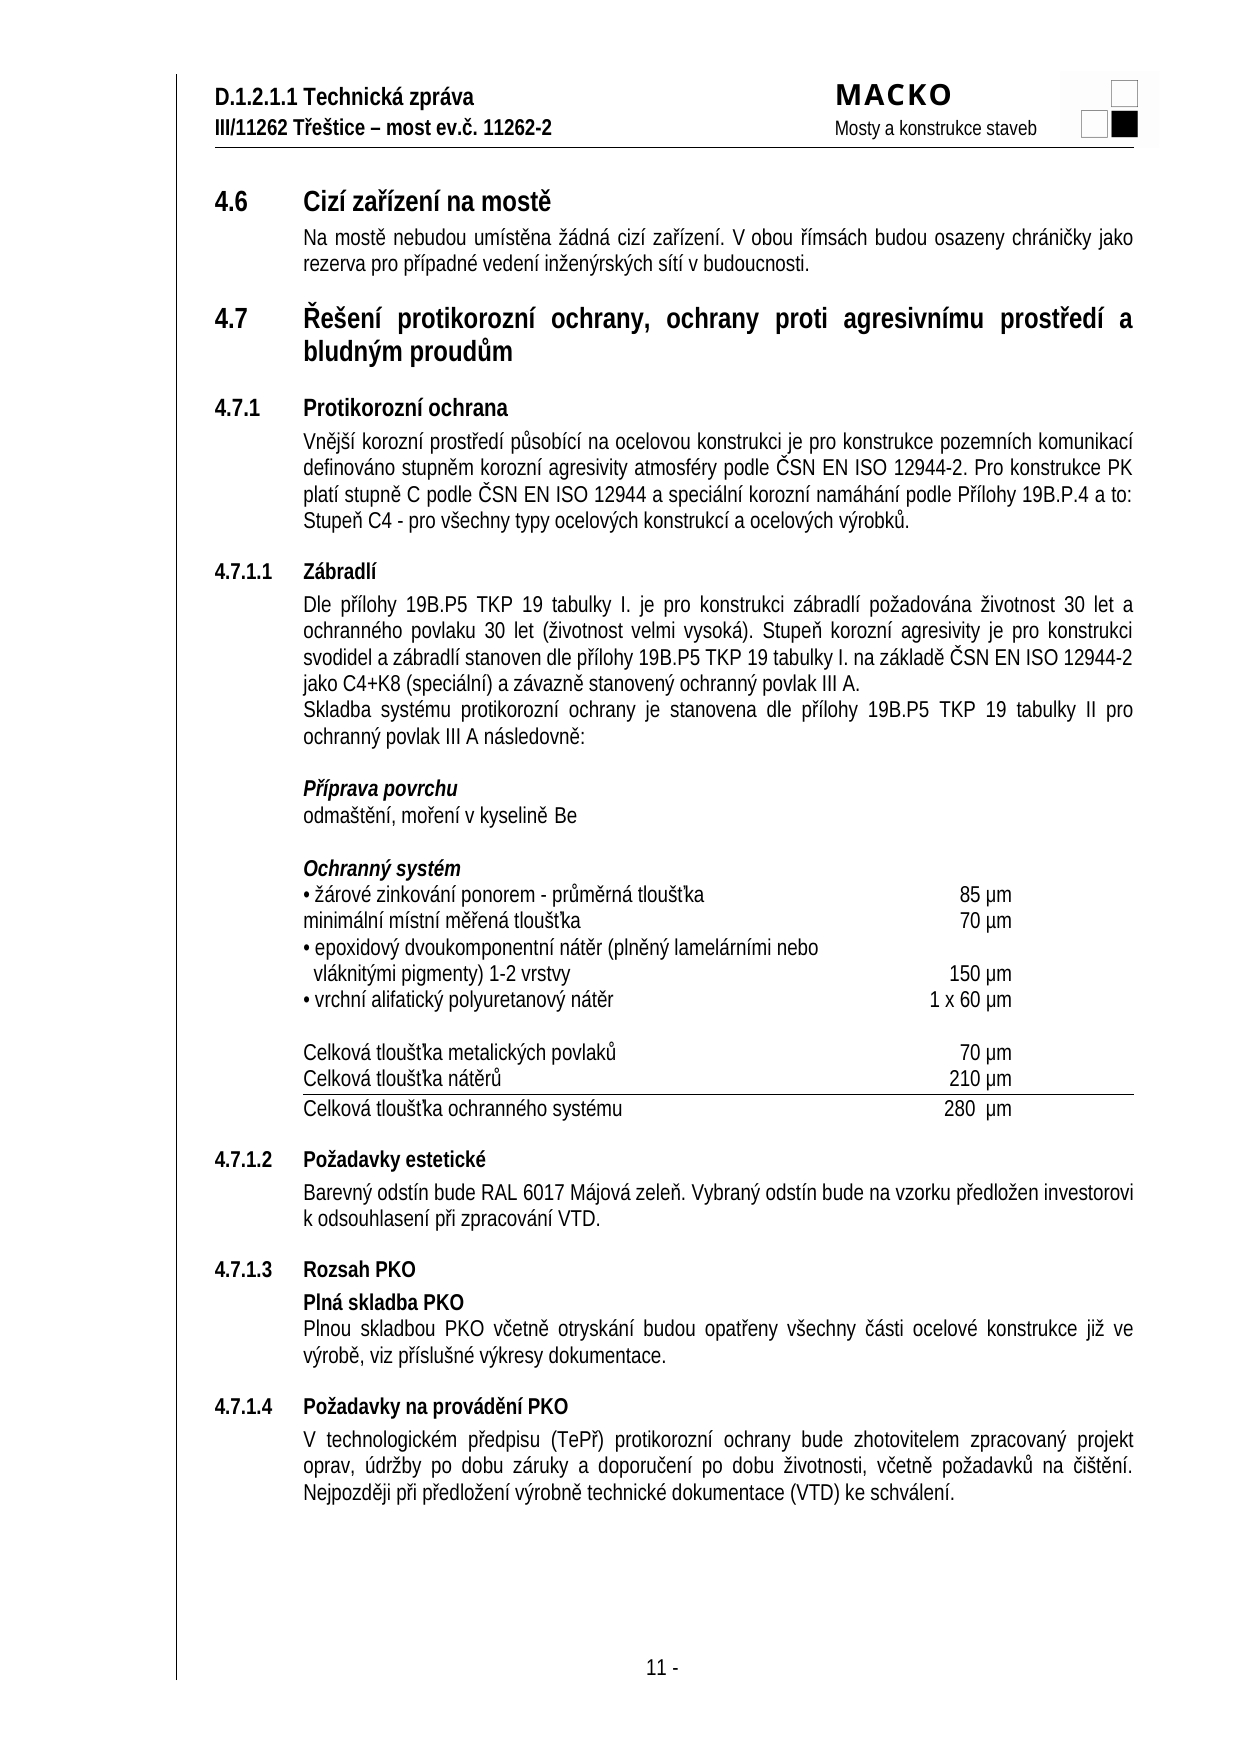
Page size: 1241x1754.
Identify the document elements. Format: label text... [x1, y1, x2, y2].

subtitle Požadavky estetické [214, 1146, 1134, 1172]
text V technologickém předpisu (TePř) protikorozní ochrany bude zhotovitelem zpracovaný projekt oprav, údržby po dobu záruky a doporučení po dobu životnosti, včetně požadavků na čištění. Nejpozději při předložení výrobně technické dokumentace (VTD) ke schválení. [303, 1426, 1134, 1505]
picture [1060, 71, 1160, 148]
text odmaštění, moření v kyselině Be [303, 802, 1134, 828]
subtitle Rozsah PKO [214, 1256, 1134, 1283]
subtitle Řešení protikorozní ochrany, ochrany proti agresivnímu prostředí a bludným proudům [214, 301, 1134, 368]
text Plnou skladbou PKO včetně otryskání budou opatřeny všechny části ocelové konstrukce již ve výrobě, viz příslušné výkresy dokumentace. [303, 1315, 1134, 1368]
text Barevný odstín bude RAL 6017 Májová zeleň. Vybraný odstín bude na vzorku předložen investorovi k odsouhlasení při zpracování VTD. [303, 1179, 1134, 1231]
text Ochranný systém [303, 854, 1134, 881]
text Na mostě nebudou umístěna žádná cizí zařízení. V obou římsách budou osazeny chráničky jako rezerva pro případné vedení inženýrských sítí v budoucnosti. [303, 223, 1134, 276]
subtitle Zábradlí [214, 558, 1134, 585]
text • epoxidový dvoukomponentní nátěr (plněný lamelárními nebo [303, 933, 1134, 960]
text Celková tloušťka nátěrů 210 μm [303, 1065, 1134, 1094]
text • žárové zinkování ponorem - průměrná tloušťka 85 μm [303, 881, 1134, 907]
subtitle Požadavky na provádění PKO [214, 1393, 1134, 1419]
text Příprava povrchu [303, 775, 1134, 802]
text vláknitými pigmenty) 1-2 vrstvy 150 μm [303, 960, 1134, 986]
text minimální místní měřená tloušťka 70 µm [303, 907, 1134, 933]
subtitle Protikorozní ochrana [214, 393, 1134, 422]
text Celková tloušťka metalických povlaků 70 μm [303, 1039, 1134, 1065]
text Dle přílohy 19B.P5 TKP 19 tabulky I. je pro konstrukci zábradlí požadována životnost 30 let a ochranného povlaku 30 let (životnost velmi vysoká). Stupeň korozní agresivity je pro konstrukci svodidel a zábradlí stanoven dle přílohy 19B.P5 TKP 19 tabulky I. na základě ČSN EN ISO 12944-2 jako C4+K8 (speciální) a závazně stanovený ochranný povlak III A. [303, 591, 1134, 696]
text • vrchní alifatický polyuretanový nátěr 1 x 60 μm [303, 986, 1134, 1013]
subtitle Cizí zařízení na mostě [214, 184, 1134, 217]
text Vnější korozní prostředí působící na ocelovou konstrukci je pro konstrukce pozemních komunikací definováno stupněm korozní agresivity atmosféry podle ČSN EN ISO 12944-2. Pro konstrukce PK platí stupně C podle ČSN EN ISO 12944 a speciální korozní namáhání podle Přílohy 19B.P.4 a to: Stupeň C4 - pro všechny typy ocelových konstrukcí a ocelových výrobků. [303, 428, 1134, 533]
text Skladba systému protikorozní ochrany je stanovena dle přílohy 19B.P5 TKP 19 tabulky II pro ochranný povlak III A následovně: [303, 696, 1134, 749]
text Celková tloušťka ochranného systému 280 μm [303, 1095, 1134, 1121]
text Plná skladba PKO [303, 1289, 1134, 1315]
